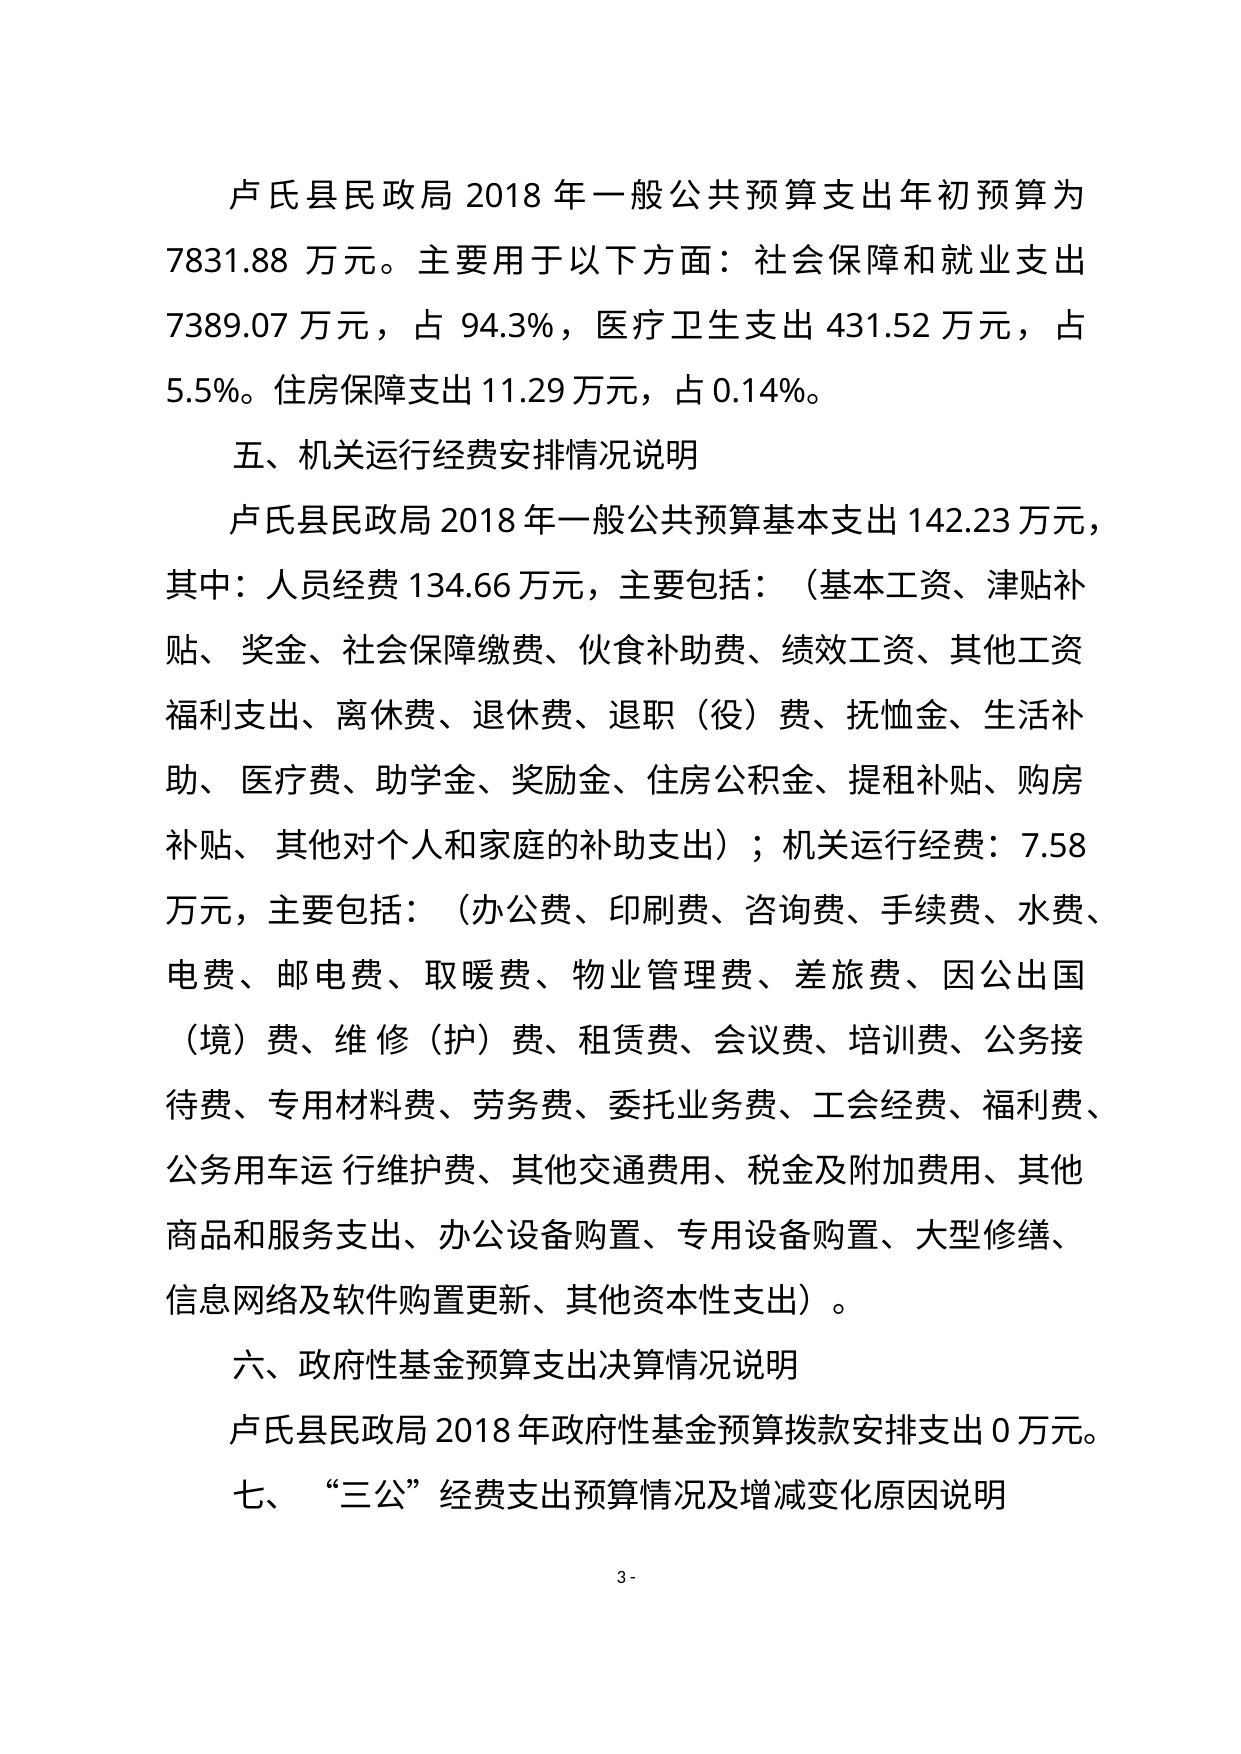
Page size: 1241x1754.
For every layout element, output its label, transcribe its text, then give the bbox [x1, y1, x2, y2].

text 六、政府性基金预算支出决算情况说明 [165, 1331, 1087, 1396]
text 卢氏县民政局2018年政府性基金预算拨款安排支出0万元。 [165, 1396, 1087, 1461]
text 七、 “三公”经费支出预算情况及增减变化原因说明 [165, 1461, 1087, 1526]
text 卢氏县民政局2018年一般公共预算基本支出142.23万元，其中：人员经费 134.66万元，主要包括：（基本工资、津贴补贴、 奖金、社会保障缴费、伙食补助费、绩效工资、其他工资福利支出、离休费、退休费、退职（役）费、抚恤金、生活补助、 医疗费、助学金、奖励金、住房公积金、提租补贴、购房补贴、 其他对个人和家庭的补助支出）；机关运行经费：7.58万元，主要包括：（办公费、印刷费、咨询费、手续费、水费、电费、邮电费、取暖费、物业管理费、差旅费、因公出国（境）费、维 修（护）费、租赁费、会议费、培训费、公务接待费、专用材料费、劳务费、委托业务费、工会经费、福利费、公务用车运 行维护费、其他交通费用、税金及附加费用、其他商品和服务支出、办公设备购置、专用设备购置、大型修缮、信息网络及软件购置更新、其他资本性支出）。 [165, 486, 1087, 1331]
text 卢氏县民政局2018年一般公共预算支出年初预算为7831.88 万元。主要用于以下方面：社会保障和就业支出7389.07万元，占 94.3%，医疗卫生支出431.52万元，占5.5%。住房保障支出11.29万元，占0.14%。 [165, 161, 1087, 421]
text 五、机关运行经费安排情况说明 [165, 421, 1087, 486]
